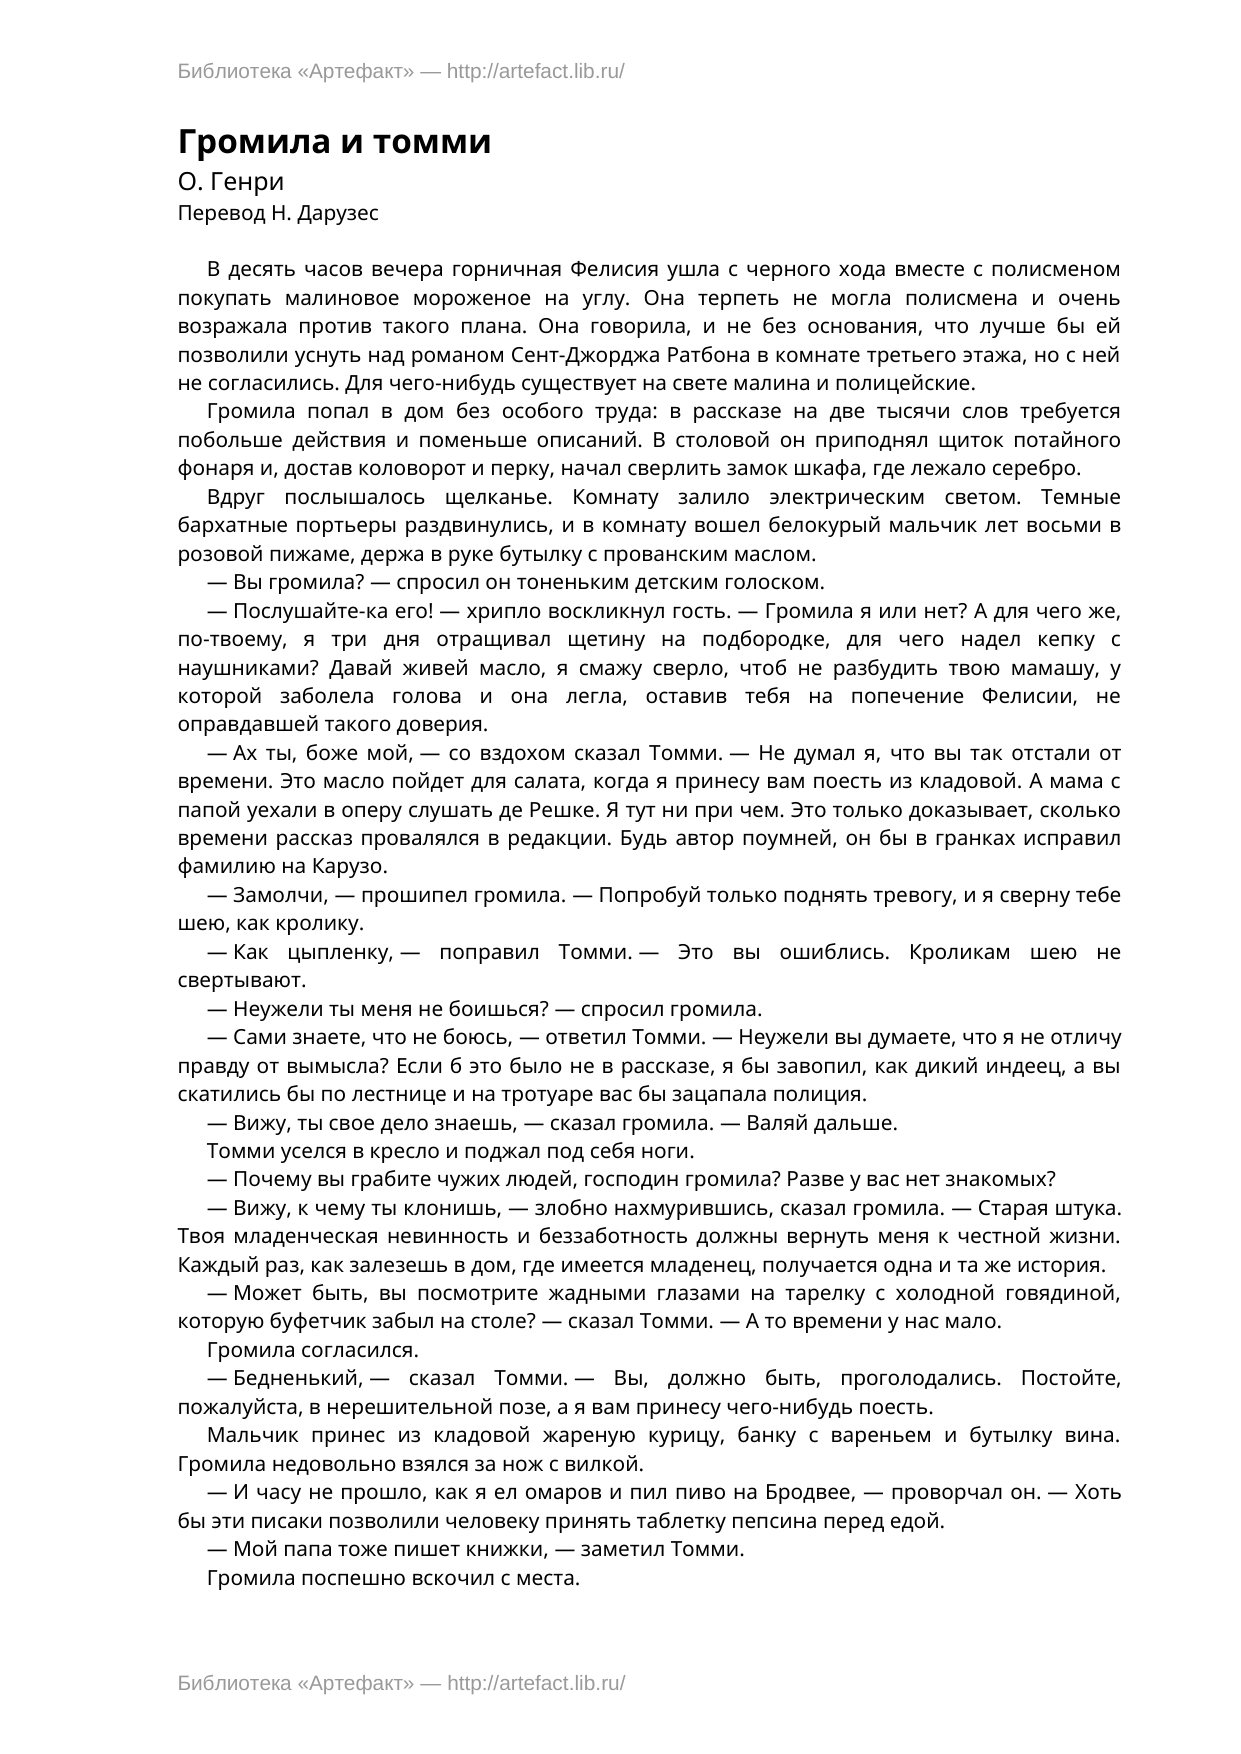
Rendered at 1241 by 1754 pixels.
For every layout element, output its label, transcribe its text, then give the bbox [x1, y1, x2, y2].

text Громила попал в дом без особого труда: в рассказе на две тысячи слов требуется побольше действия и поменьше описаний. В столовой он приподнял щиток потайного фонаря и, достав коловорот и перку, начал сверлить замок шкафа, где лежало серебро. [177, 397, 1122, 482]
text — И часу не прошло, как я ел омаров и пил пиво на Бродвее, — проворчал он. — Хоть бы эти писаки позволили человеку принять таблетку пепсина перед едой. [177, 1477, 1122, 1534]
text Мальчик принес из кладовой жареную курицу, банку с вареньем и бутылку вина. Громила недовольно взялся за нож с вилкой. [177, 1420, 1122, 1477]
text — Послушайте-ка его! — хрипло воскликнул гость. — Громила я или нет? А для чего же, по-твоему, я три дня отращивал щетину на подбородке, для чего надел кепку с наушниками? Давай живей масло, я смажу сверло, чтоб не разбудить твою мамашу, у которой заболела голова и она легла, оставив тебя на попечение Фелисии, не оправдавшей такого доверия. [177, 596, 1122, 738]
text — Вижу, ты свое дело знаешь, — сказал громила. — Валяй дальше. [177, 1108, 1122, 1136]
text Вдруг послышалось щелканье. Комнату залило электрическим светом. Темные бархатные портьеры раздвинулись, и в комнату вошел белокурый мальчик лет восьми в розовой пижаме, держа в руке бутылку с прованским маслом. [177, 482, 1122, 567]
text — Вижу, к чему ты клонишь, — злобно нахмурившись, сказал громила. — Старая штука. Твоя младенческая невинность и беззаботность должны вернуть меня к честной жизни. Каждый раз, как залезешь в дом, где имеется младенец, получается одна и та же история. [177, 1193, 1122, 1278]
text О. Генри [177, 163, 1122, 198]
text — Может быть, вы посмотрите жадными глазами на тарелку с холодной говядиной, которую буфетчик забыл на столе? — сказал Томми. — А то времени у нас мало. [177, 1278, 1122, 1335]
subtitle Громила и томми [177, 118, 1122, 163]
text — Ах ты, боже мой, — со вздохом сказал Томми. — Не думал я, что вы так отстали от времени. Это масло пойдет для салата, когда я принесу вам поесть из кладовой. А мама с папой уехали в оперу слушать де Решке. Я тут ни при чем. Это только доказывает, сколько времени рассказ провалялся в редакции. Будь автор поумней, он бы в гранках исправил фамилию на Карузо. [177, 738, 1122, 880]
text В десять часов вечера горничная Фелисия ушла с черного хода вместе с полисменом покупать малиновое мороженое на углу. Она терпеть не могла полисмена и очень возражала против такого плана. Она говорила, и не без основания, что лучше бы ей позволили уснуть над романом Сент-Джорджа Ратбона в комнате третьего этажа, но с ней не согласились. Для чего-нибудь существует на свете малина и полицейские. [177, 254, 1122, 397]
text — Как цыпленку, — поправил Томми. — Это вы ошиблись. Кроликам шею не свертывают. [177, 937, 1122, 994]
text — Почему вы грабите чужих людей, господин громила? Разве у вас нет знакомых? [177, 1164, 1122, 1193]
text Перевод Н. Дарузес [177, 198, 1122, 226]
text — Бедненький, — сказал Томми. — Вы, должно быть, проголодались. Постойте, пожалуйста, в нерешительной позе, а я вам принесу чего-нибудь поесть. [177, 1363, 1122, 1420]
text Громила поспешно вскочил с места. [177, 1563, 1122, 1591]
text Томми уселся в кресло и поджал под себя ноги. [177, 1136, 1122, 1164]
text — Замолчи, — прошипел громила. — Попробуй только поднять тревогу, и я сверну тебе шею, как кролику. [177, 880, 1122, 937]
text — Неужели ты меня не боишься? — спросил громила. [177, 994, 1122, 1022]
text — Мой папа тоже пишет книжки, — заметил Томми. [177, 1534, 1122, 1563]
text Громила согласился. [177, 1335, 1122, 1363]
text — Вы громила? — спросил он тоненьким детским голоском. [177, 567, 1122, 596]
text — Сами знаете, что не боюсь, — ответил Томми. — Неужели вы думаете, что я не отличу правду от вымысла? Если б это было не в рассказе, я бы завопил, как дикий индеец, а вы скатились бы по лестнице и на тротуаре вас бы зацапала полиция. [177, 1022, 1122, 1108]
